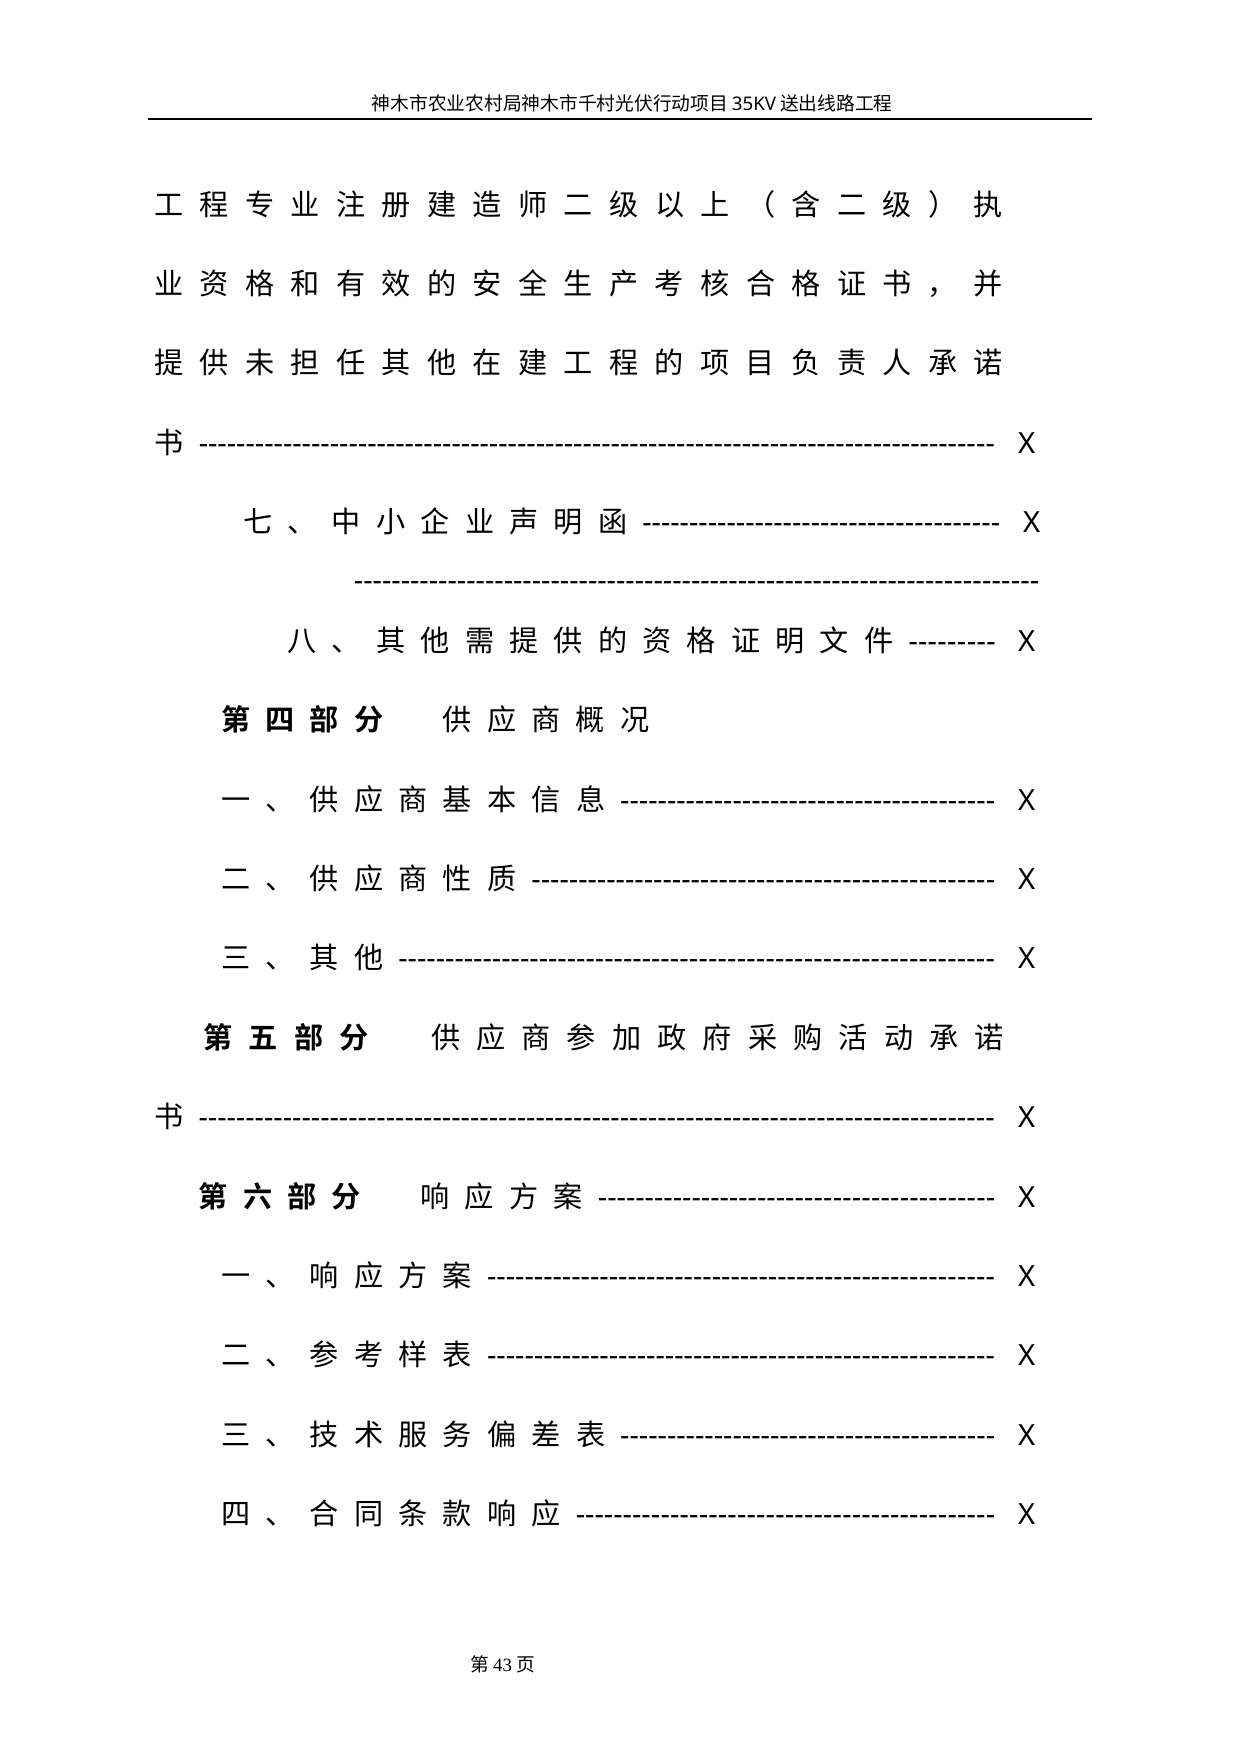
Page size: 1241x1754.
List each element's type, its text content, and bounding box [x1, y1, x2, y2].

text 一、供应商基本信息 X [154, 758, 1019, 837]
text 第四部分 供应商概况 [198, 678, 1019, 758]
text 第五部分 供应商参加政府采购活动承诺书 X [154, 996, 1019, 1155]
text 二、参考样表 X [154, 1313, 1019, 1393]
text 七、中小企业声明函 X [198, 480, 1019, 599]
text 二、供应商性质 X [154, 837, 1019, 917]
text 四、合同条款响应 X [154, 1472, 1019, 1552]
text 一、响应方案 X [154, 1234, 1019, 1313]
text 八、其他需提供的资格证明文件 X [287, 599, 1019, 678]
text 三、技术服务偏差表 X [154, 1393, 1019, 1472]
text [154, 163, 1019, 480]
text 三、其他 X [154, 917, 1019, 996]
text 第六部分 响应方案 X [154, 1155, 1019, 1234]
